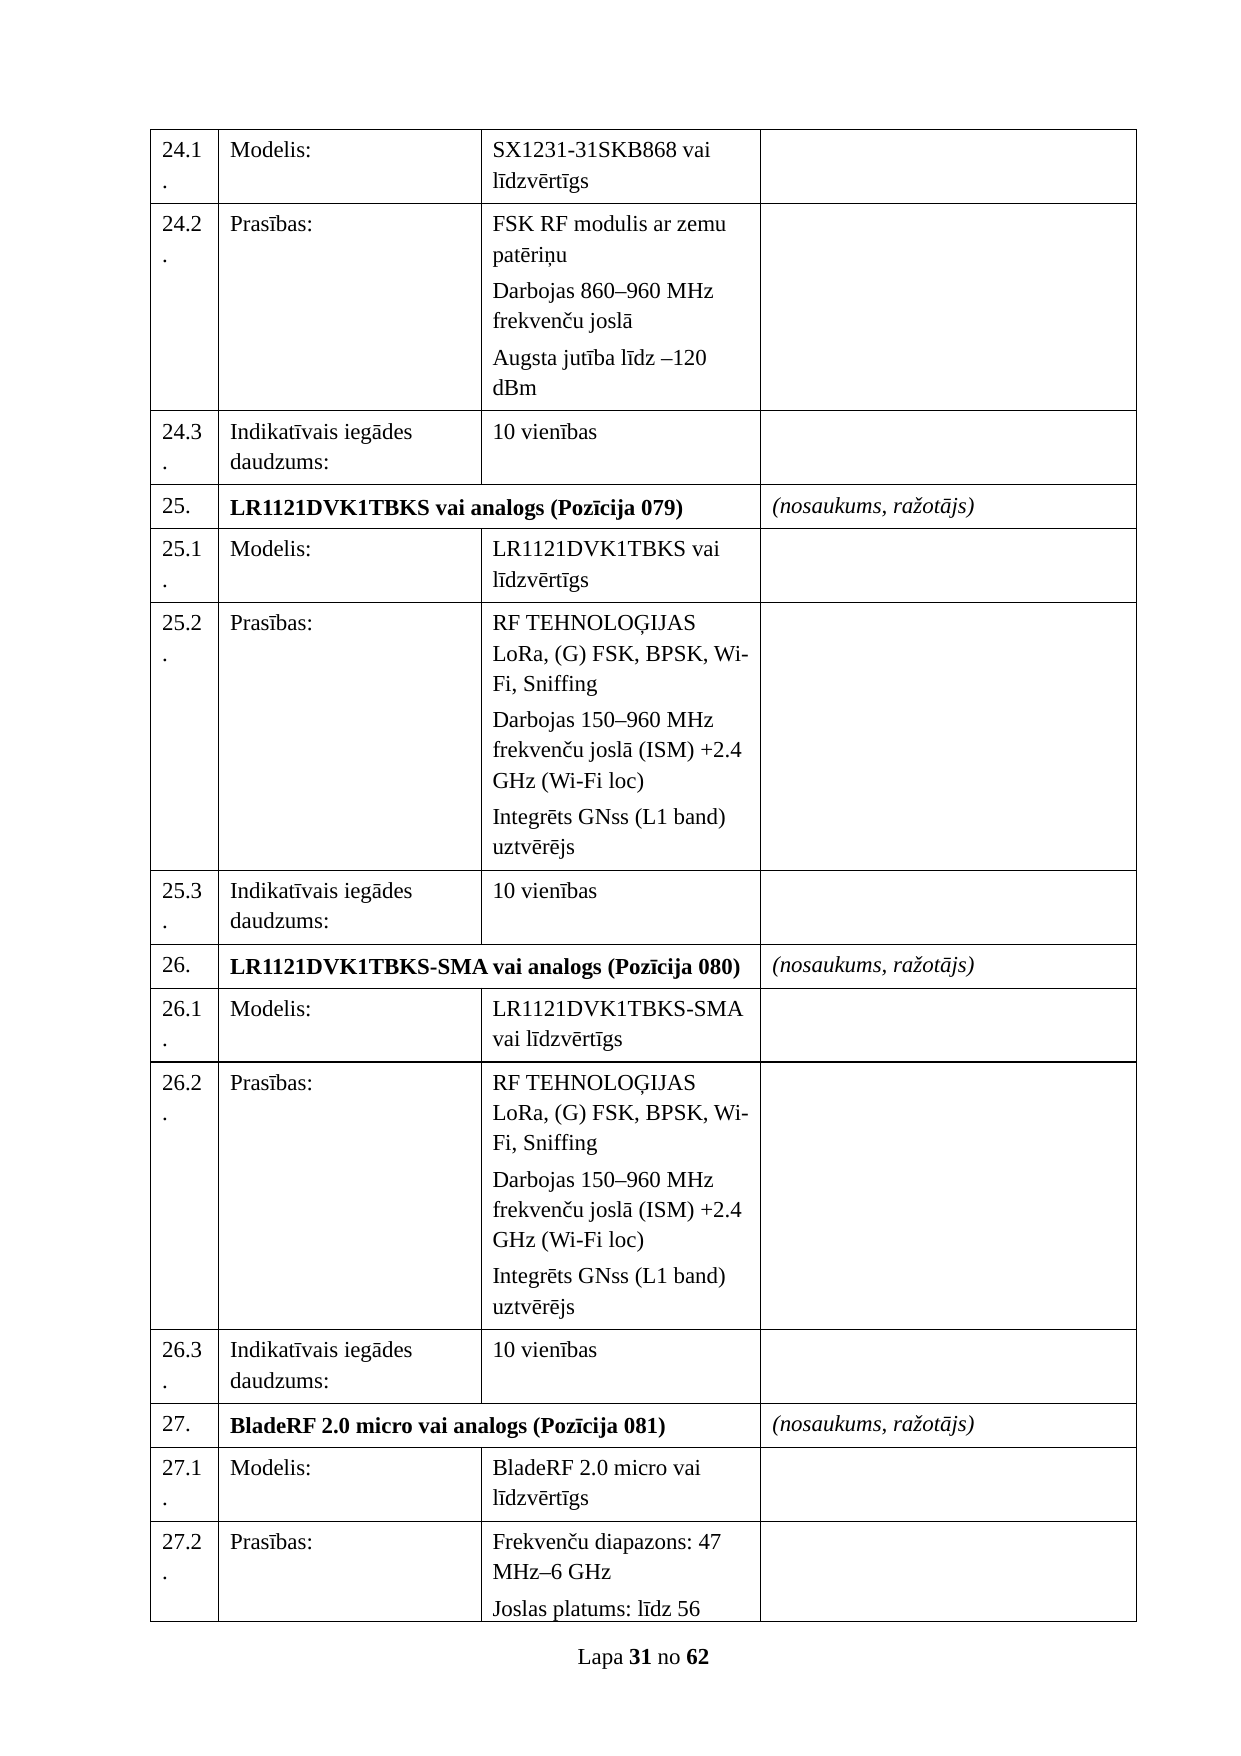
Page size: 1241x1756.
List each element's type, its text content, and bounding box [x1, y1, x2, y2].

table_cell 24.2. [151, 204, 218, 410]
table_cell RF TEHNOLOĢIJAS LoRa, (G) FSK, BPSK, Wi-Fi, Sniffing Darbojas 150–960 MHz frekvenču joslā (ISM) +2.4 GHz (Wi-Fi loc) Integrēts GNss (L1 band) uztvērējs [482, 603, 760, 870]
table_cell Indikatīvais iegādes daudzums: [219, 1330, 481, 1403]
table_cell RF TEHNOLOĢIJAS LoRa, (G) FSK, BPSK, Wi-Fi, Sniffing Darbojas 150–960 MHz frekvenču joslā (ISM) +2.4 GHz (Wi-Fi loc) Integrēts GNss (L1 band) uztvērējs [482, 1063, 760, 1329]
table_cell [761, 529, 1136, 602]
table_cell [761, 411, 1136, 484]
table_cell Modelis: [219, 1448, 481, 1521]
table_cell Prasības: [219, 603, 481, 870]
table_cell LR1121DVK1TBKS vai analogs (Pozīcija 079) [219, 485, 760, 528]
table_cell (nosaukums, ražotājs) [761, 945, 1136, 987]
table_cell Modelis: [219, 989, 481, 1061]
table_cell 10 vienības [482, 1330, 760, 1403]
table_cell 10 vienības [482, 871, 760, 944]
table_cell 26.1. [151, 989, 218, 1061]
table_cell [761, 1522, 1136, 1621]
table_cell [761, 1330, 1136, 1403]
table_cell 26. [151, 945, 218, 987]
table_cell Indikatīvais iegādes daudzums: [219, 411, 481, 484]
table_cell [761, 1063, 1136, 1329]
table_cell 25.3. [151, 871, 218, 944]
table_cell 25. [151, 485, 218, 528]
table_cell 26.3. [151, 1330, 218, 1403]
table_cell 27.2. [151, 1522, 218, 1621]
table_cell [761, 603, 1136, 870]
table_cell LR1121DVK1TBKS-SMA vai līdzvērtīgs [482, 989, 760, 1061]
table_cell 25.1. [151, 529, 218, 602]
table_cell Modelis: [219, 130, 481, 203]
table_cell Prasības: [219, 1063, 481, 1329]
table_cell 24.3. [151, 411, 218, 484]
table_cell 27. [151, 1404, 218, 1447]
table_cell [761, 1448, 1136, 1521]
table_cell 26.2. [151, 1063, 218, 1329]
table_cell [761, 130, 1136, 203]
table_cell 25.2. [151, 603, 218, 870]
table_cell [761, 204, 1136, 410]
table_cell (nosaukums, ražotājs) [761, 485, 1136, 528]
table_cell BladeRF 2.0 micro vai līdzvērtīgs [482, 1448, 760, 1521]
table_cell BladeRF 2.0 micro vai analogs (Pozīcija 081) [219, 1404, 760, 1447]
table_cell FSK RF modulis ar zemu patēriņu Darbojas 860–960 MHz frekvenču joslā Augsta jutība līdz –120 dBm [482, 204, 760, 410]
table_cell Indikatīvais iegādes daudzums: [219, 871, 481, 944]
table_cell Prasības: [219, 1522, 481, 1621]
table_cell Modelis: [219, 529, 481, 602]
table_cell [761, 871, 1136, 944]
table_cell 27.1. [151, 1448, 218, 1521]
table_cell 24.1. [151, 130, 218, 203]
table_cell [482, 1522, 760, 1621]
table_cell LR1121DVK1TBKS vai līdzvērtīgs [482, 529, 760, 602]
table_cell (nosaukums, ražotājs) [761, 1404, 1136, 1447]
table_cell Prasības: [219, 204, 481, 410]
table_cell LR1121DVK1TBKS-SMA vai analogs (Pozīcija 080) [219, 945, 760, 987]
table_cell [761, 989, 1136, 1061]
table_cell SX1231-31SKB868 vai līdzvērtīgs [482, 130, 760, 203]
table_cell 10 vienības [482, 411, 760, 484]
